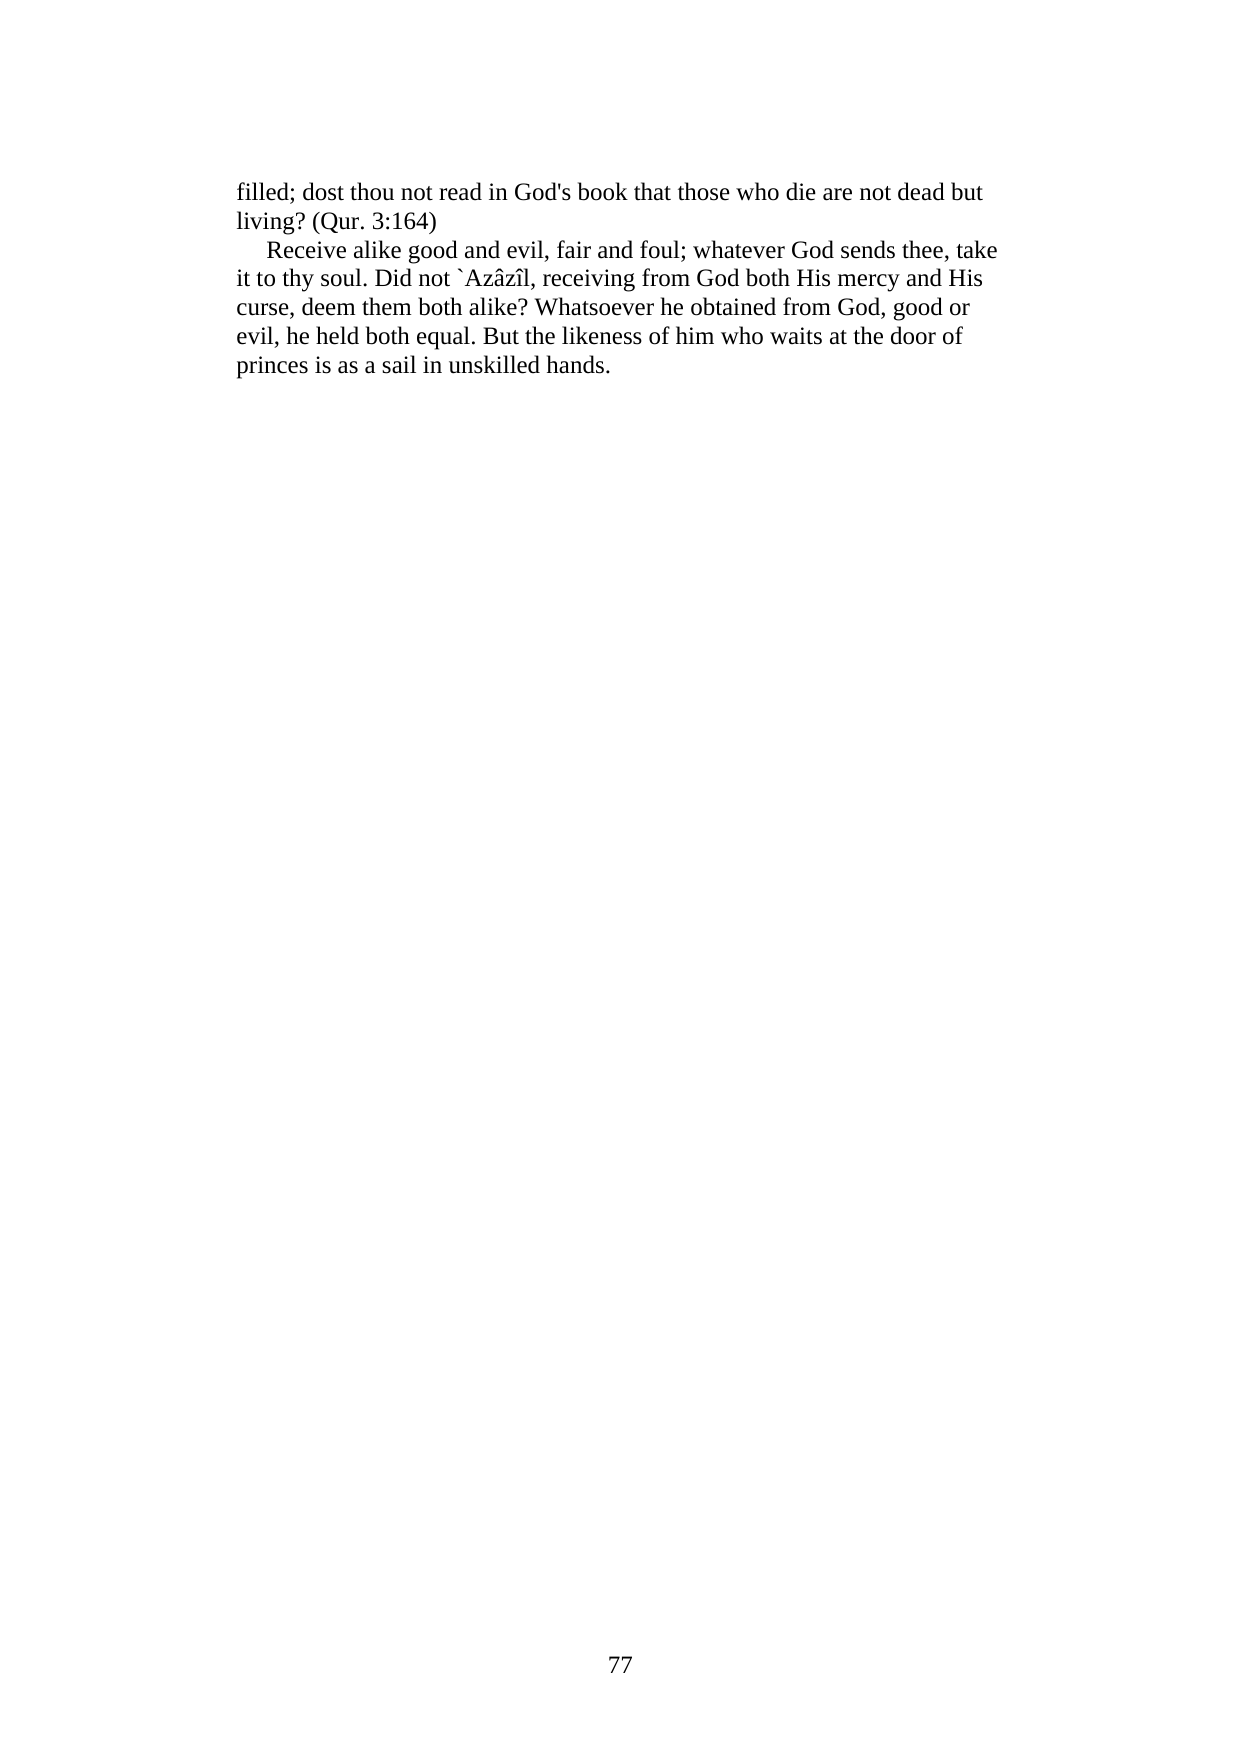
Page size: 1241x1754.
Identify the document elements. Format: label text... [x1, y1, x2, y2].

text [236, 177, 1004, 235]
text Receive alike good and evil, fair and foul; whatever God sends thee, take it to thy soul. Did not `Azâzîl, receiving from God both His mercy and His curse, deem them both alike? Whatsoever he obtained from God, good or evil, he held both equal. But the likeness of him who waits at the door of princes is as a sail in unskilled hands. [236, 235, 1004, 378]
